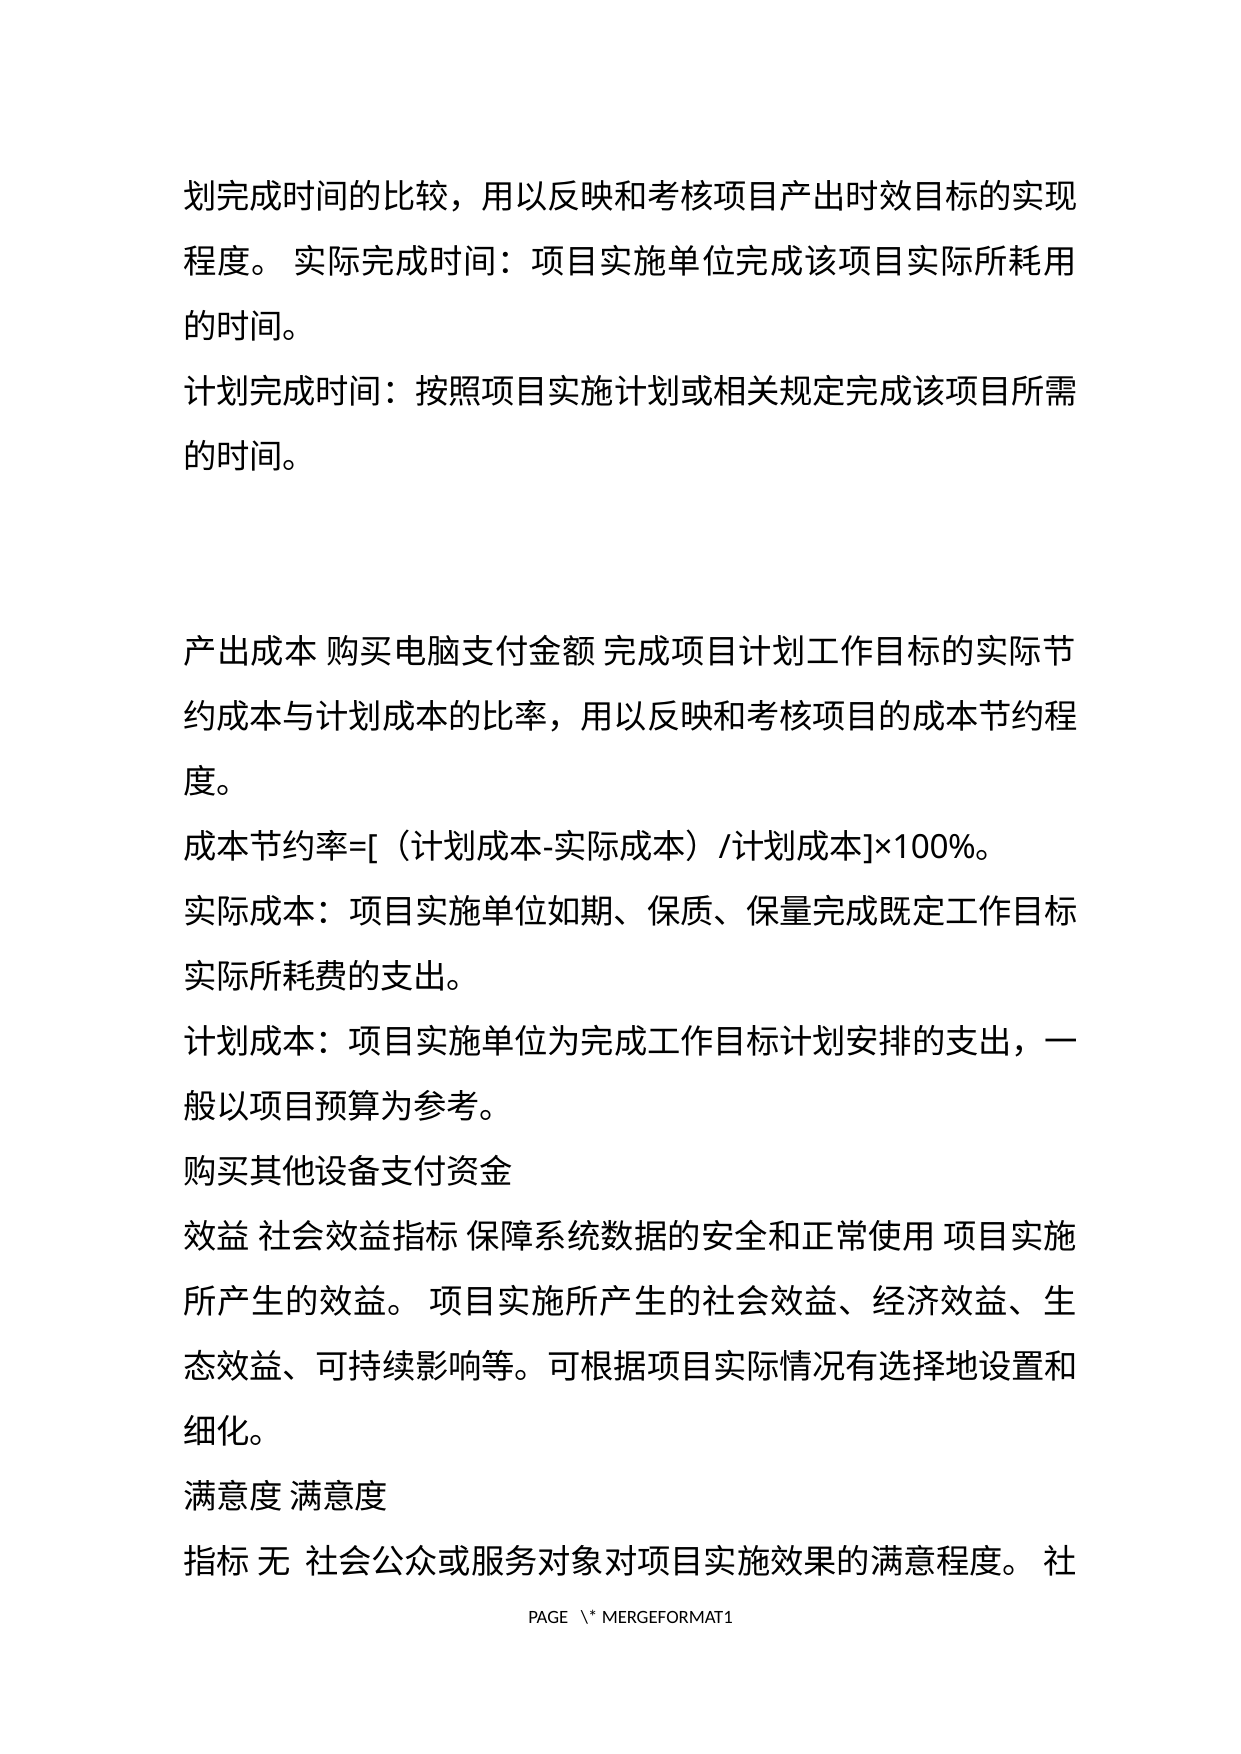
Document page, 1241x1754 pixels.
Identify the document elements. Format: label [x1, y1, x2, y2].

text [183, 162, 1078, 1592]
